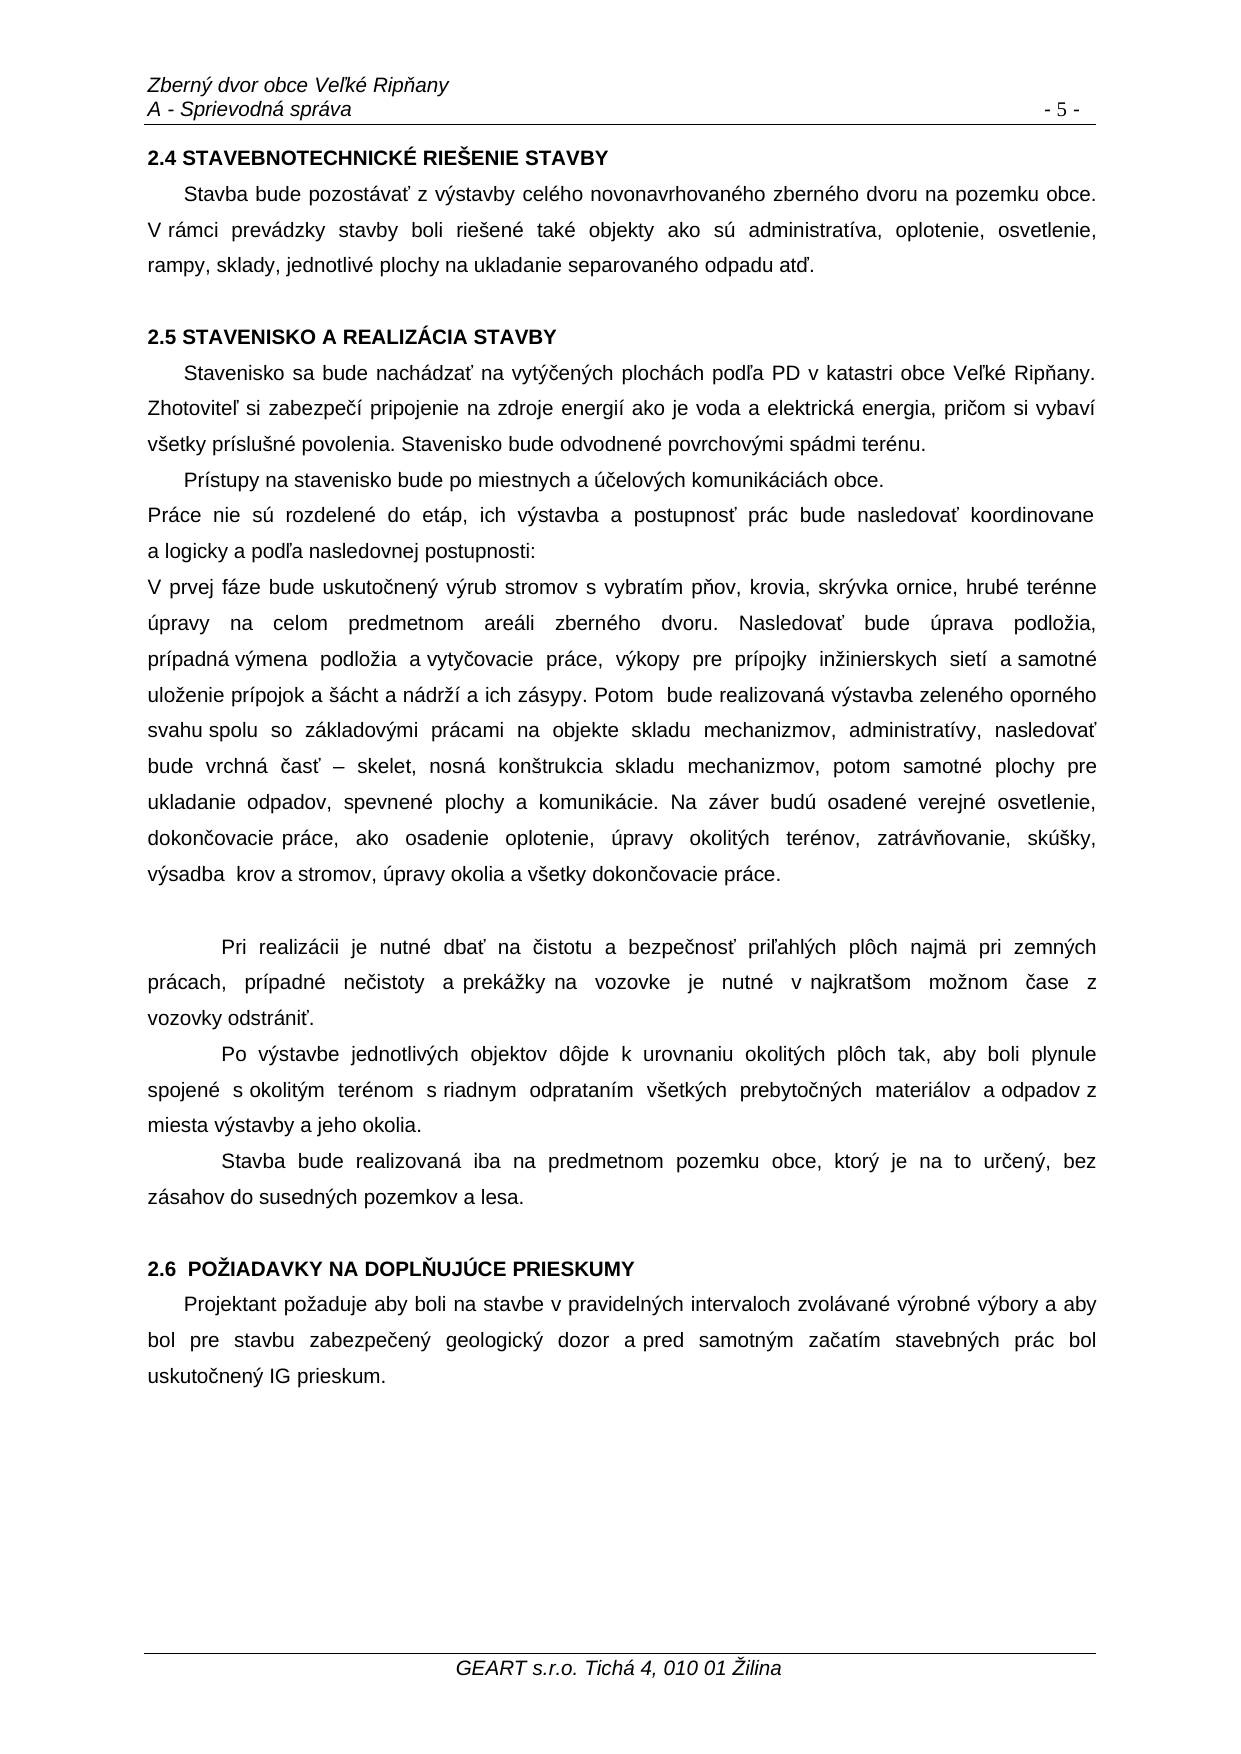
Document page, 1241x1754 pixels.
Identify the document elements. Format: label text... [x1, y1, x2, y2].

text Projektant požaduje aby boli na stavbe v pravidelných intervaloch zvolávané výrobné výbory a aby bol pre stavbu zabezpečený geologický dozor a pred samotným začatím stavebných prác bol uskutočnený IG prieskum. [147, 1292, 1097, 1388]
text Stavenisko sa bude nachádzať na vytýčených plochách podľa PD v katastri obce Veľké Ripňany. Zhotoviteľ si zabezpečí pripojenie na zdroje energií ako je voda a elektrická energia, pričom si vybaví všetky príslušné povolenia. Stavenisko bude odvodnené povrchovými spádmi terénu. [147, 360, 1096, 456]
text 2.4 STAVEBNOTECHNICKÉ RIEŠENIE STAVBY [147, 146, 616, 170]
text V prvej fáze bude uskutočnený výrub stromov s vybratím pňov, krovia, skrývka ornice, hrubé terénne úpravy na celom predmetnom areáli zberného dvoru. Nasledovať bude úprava podložia, prípadná výmena podložia a vytyčovacie práce, výkopy pre prípojky inžinierskych sietí a samotné uloženie prípojok a šácht a nádrží a ich zásypy. Potom bude realizovaná výstavba zeleného oporného svahu spolu so základovými prácami na objekte skladu mechanizmov, administratívy, nasledovať bude vrchná časť – skelet, nosná konštrukcia skladu mechanizmov, potom samotné plochy pre ukladanie odpadov, spevnené plochy a komunikácie. Na záver budú osadené verejné osvetlenie, dokončovacie práce, ako osadenie oplotenie, úpravy okolitých terénov, zatrávňovanie, skúšky, výsadba krov a stromov, úpravy okolia a všetky dokončovacie práce. [147, 574, 1097, 886]
text Stavba bude realizovaná iba na predmetnom pozemku obce, ktorý je na to určený, bez zásahov do susedných pozemkov a lesa. [147, 1149, 1097, 1209]
text Pri realizácii je nutné dbať na čistotu a bezpečnosť priľahlých plôch najmä pri zemných prácach, prípadné nečistoty a prekážky na vozovke je nutné v najkratšom možnom čase z vozovky odstrániť. [147, 934, 1097, 1030]
text Prístupy na stavenisko bude po miestnych a účelových komunikáciách obce. [184, 468, 1109, 492]
text Stavba bude pozostávať z výstavby celého novonavrhovaného zberného dvoru na pozemku obce. V rámci prevádzky stavby boli riešené také objekty ako sú administratíva, oplotenie, osvetlenie, rampy, sklady, jednotlivé plochy na ukladanie separovaného odpadu atď. [147, 181, 1097, 277]
text 2.6 POŽIADAVKY NA DOPLŇUJÚCE PRIESKUMY [147, 1257, 640, 1281]
text Práce nie sú rozdelené do etáp, ich výstavba a postupnosť prác bude nasledovať koordinovane a logicky a podľa nasledovnej postupnosti: [147, 503, 1096, 562]
text 2.5 STAVENISKO A REALIZÁCIA STAVBY [147, 325, 564, 349]
text Po výstavbe jednotlivých objektov dôjde k urovnaniu okolitých plôch tak, aby boli plynule spojené s okolitým terénom s riadnym odprataním všetkých prebytočných materiálov a odpadov z miesta výstavby a jeho okolia. [147, 1042, 1097, 1137]
